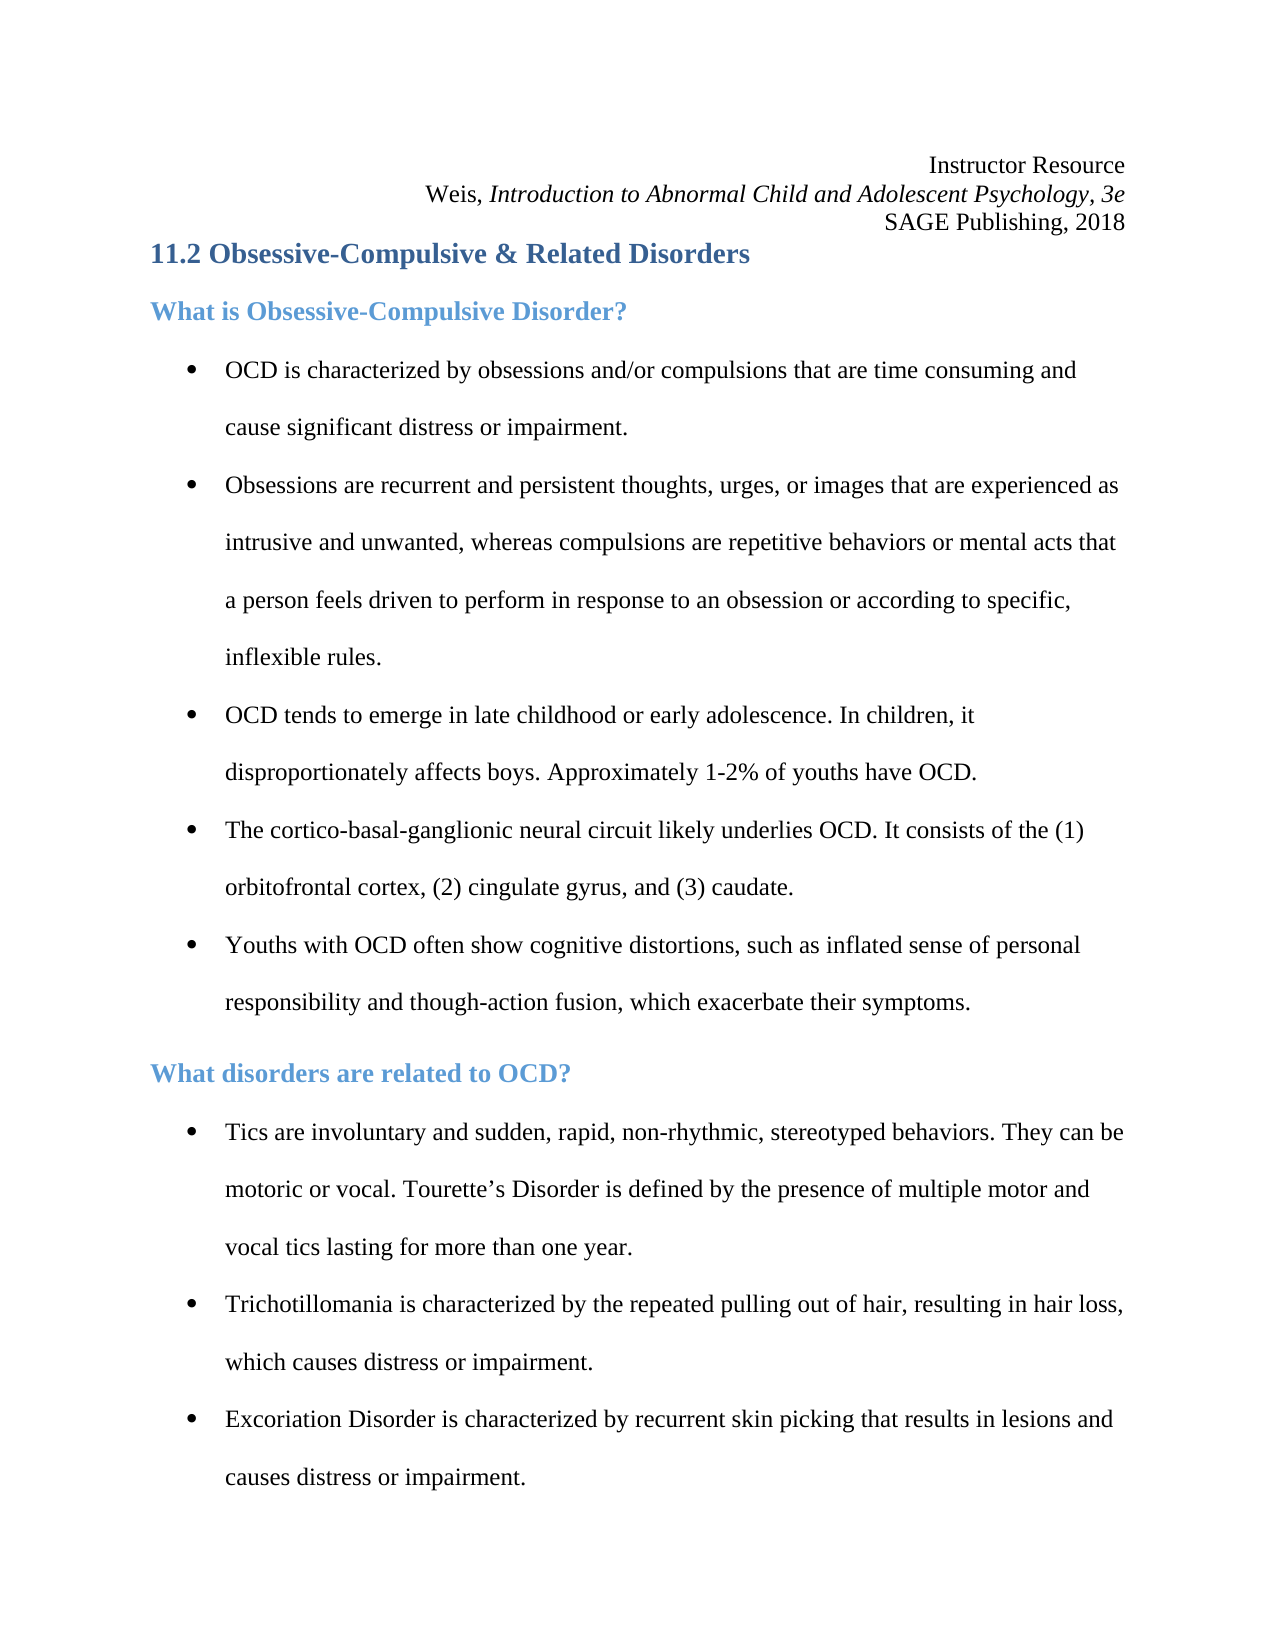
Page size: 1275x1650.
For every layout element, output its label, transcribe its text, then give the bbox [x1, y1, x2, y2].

list OCD is characterized by obsessions and/or compulsions that are time consuming and cause significant distress or impairment. [187, 355, 1125, 441]
list Excoriation Disorder is characterized by recurrent skin picking that results in lesions and causes distress or impairment. [187, 1404, 1125, 1491]
subtitle 11.2 Obsessive-Compulsive & Related Disorders [150, 236, 1125, 270]
list Tics are involuntary and sudden, rapid, non-rhythmic, stereotyped behaviors. They can be motoric or vocal. Tourette’s Disorder is defined by the presence of multiple motor and vocal tics lasting for more than one year. [187, 1117, 1125, 1261]
list The cortico-basal-ganglionic neural circuit likely underlies OCD. It consists of the (1) orbitofrontal cortex, (2) cingulate gyrus, and (3) caudate. [187, 815, 1125, 901]
list Trichotillomania is characterized by the repeated pulling out of hair, resulting in hair loss, which causes distress or impairment. [187, 1289, 1125, 1376]
list Youths with OCD often show cognitive distortions, such as inflated sense of personal responsibility and though-action fusion, which exacerbate their symptoms. [187, 930, 1125, 1016]
subtitle What is Obsessive-Compulsive Disorder? [150, 295, 1125, 326]
subtitle What disorders are related to OCD? [150, 1057, 1125, 1088]
list Obsessions are recurrent and persistent thoughts, urges, or images that are experienced as intrusive and unwanted, whereas compulsions are repetitive behaviors or mental acts that a person feels driven to perform in response to an obsession or according to specific, inflexible rules. [187, 470, 1125, 671]
list OCD tends to emerge in late childhood or early adolescence. In children, it disproportionately affects boys. Approximately 1-2% of youths have OCD. [187, 700, 1125, 786]
